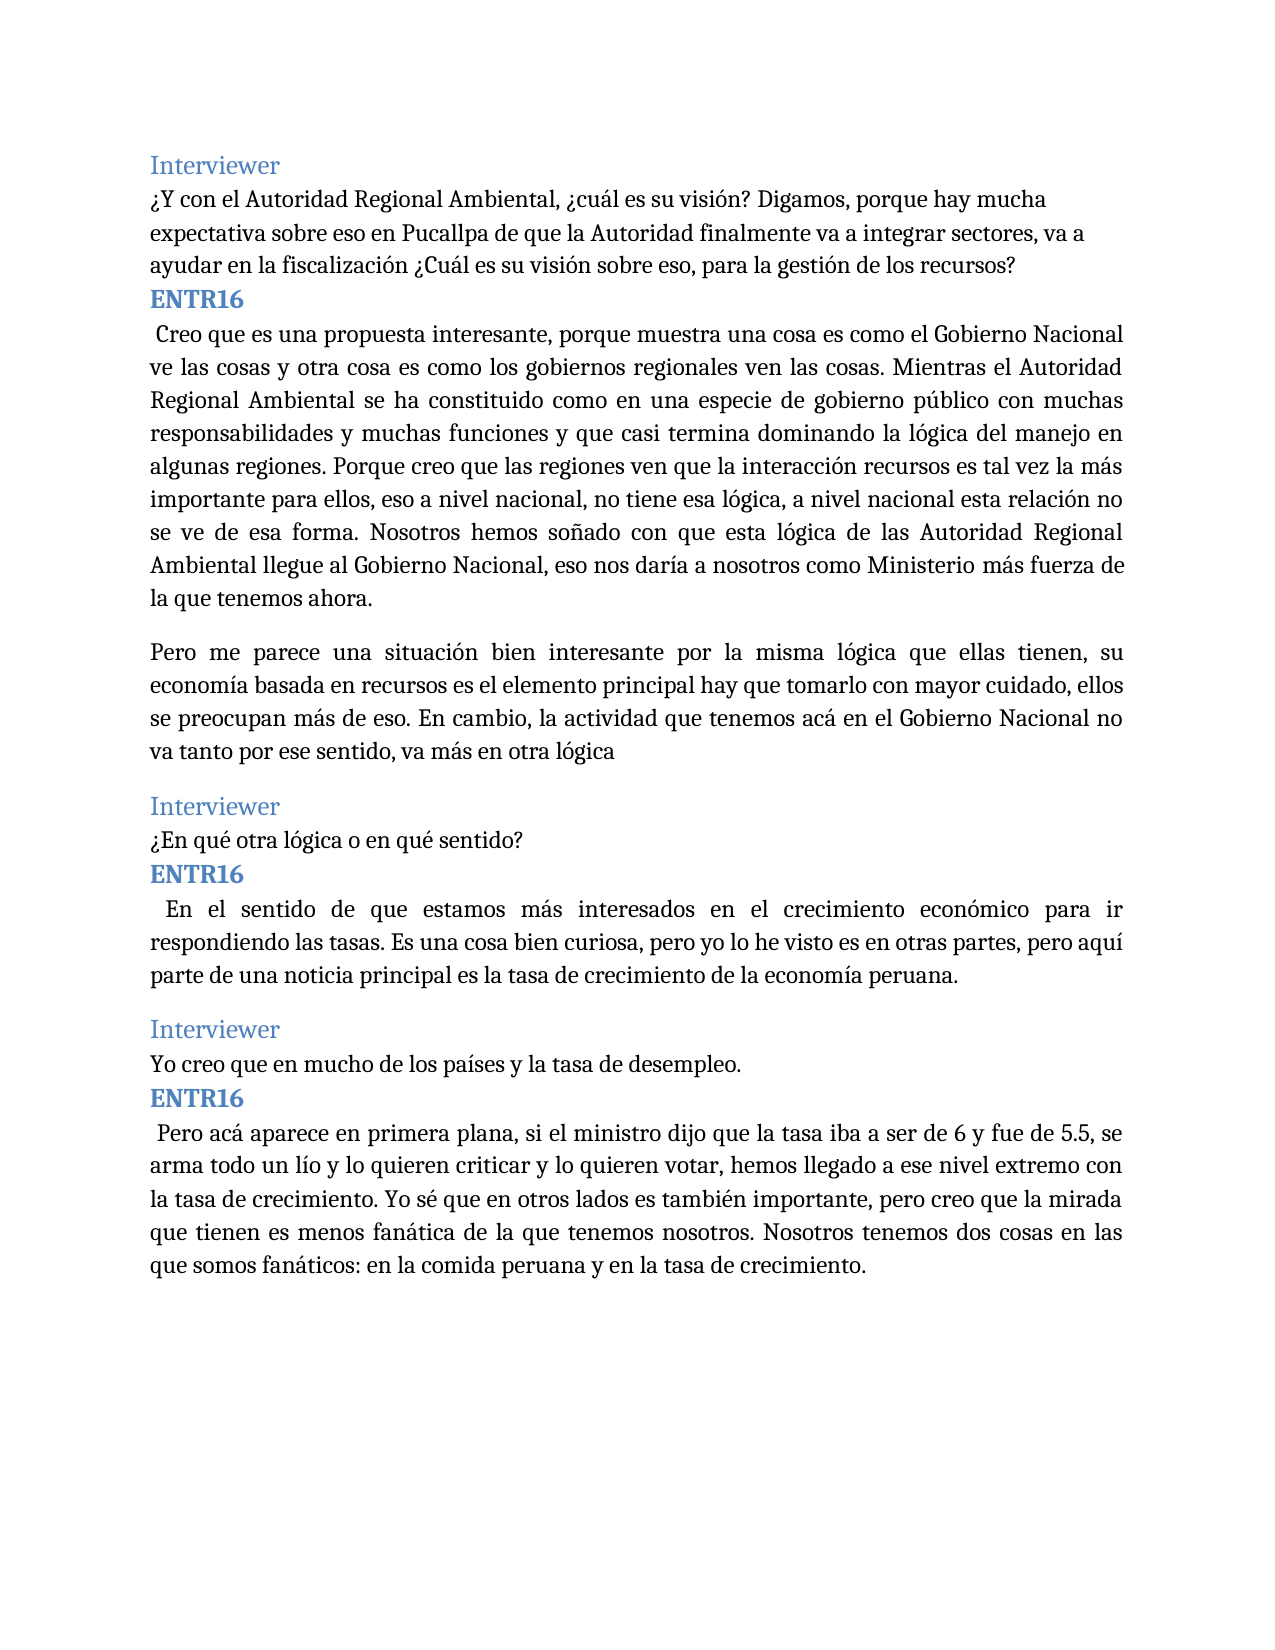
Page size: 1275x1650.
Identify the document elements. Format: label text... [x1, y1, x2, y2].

text ENTR16 Creo que es una propuesta interesante, porque muestra una cosa es como el Gobierno Nacional ve las cosas y otra cosa es como los gobiernos regionales ven las cosas. Mientras el Autoridad Regional Ambiental se ha constituido como en una especie de gobierno público con muchas responsabilidades y muchas funciones y que casi termina dominando la lógica del manejo en algunas regiones. Porque creo que las regiones ven que la interacción recursos es tal vez la más importante para ellos, eso a nivel nacional, no tiene esa lógica, a nivel nacional esta relación no se ve de esa forma. Nosotros hemos soñado con que esta lógica de las Autoridad Regional Ambiental llegue al Gobierno Nacional, eso nos daría a nosotros como Ministerio más fuerza de la que tenemos ahora. [150, 284, 1125, 613]
text ENTR16 En el sentido de que estamos más interesados en el crecimiento económico para ir respondiendo las tasas. Es una cosa bien curiosa, pero yo lo he visto es en otras partes, pero aquí parte de una noticia principal es la tasa de crecimiento de la economía peruana. [150, 859, 1125, 989]
subtitle Interviewer ¿Y con el Autoridad Regional Ambiental, ¿cuál es su visión? Digamos, porque hay mucha expectativa sobre eso en Pucallpa de que la Autoridad finalmente va a integrar sectores, va a ayudar en la fiscalización ¿Cuál es su visión sobre eso, para la gestión de los recursos? [150, 150, 1125, 280]
subtitle Interviewer Yo creo que en mucho de los países y la tasa de desempleo. [150, 1014, 1125, 1079]
subtitle Interviewer ¿En qué otra lógica o en qué sentido? [150, 791, 1125, 855]
text ENTR16 Pero acá aparece en primera plana, si el ministro dijo que la tasa iba a ser de 6 y fue de 5.5, se arma todo un lío y lo quieren criticar y lo quieren votar, hemos llegado a ese nivel extremo con la tasa de crecimiento. Yo sé que en otros lados es también importante, pero creo que la mirada que tienen es menos fanática de la que tenemos nosotros. Nosotros tenemos dos cosas en las que somos fanáticos: en la comida peruana y en la tasa de crecimiento. [150, 1083, 1125, 1279]
text Pero me parece una situación bien interesante por la misma lógica que ellas tienen, su economía basada en recursos es el elemento principal hay que tomarlo con mayor cuidado, ellos se preocupan más de eso. En cambio, la actividad que tenemos acá en el Gobierno Nacional no va tanto por ese sentido, va más en otra lógica [150, 638, 1125, 766]
